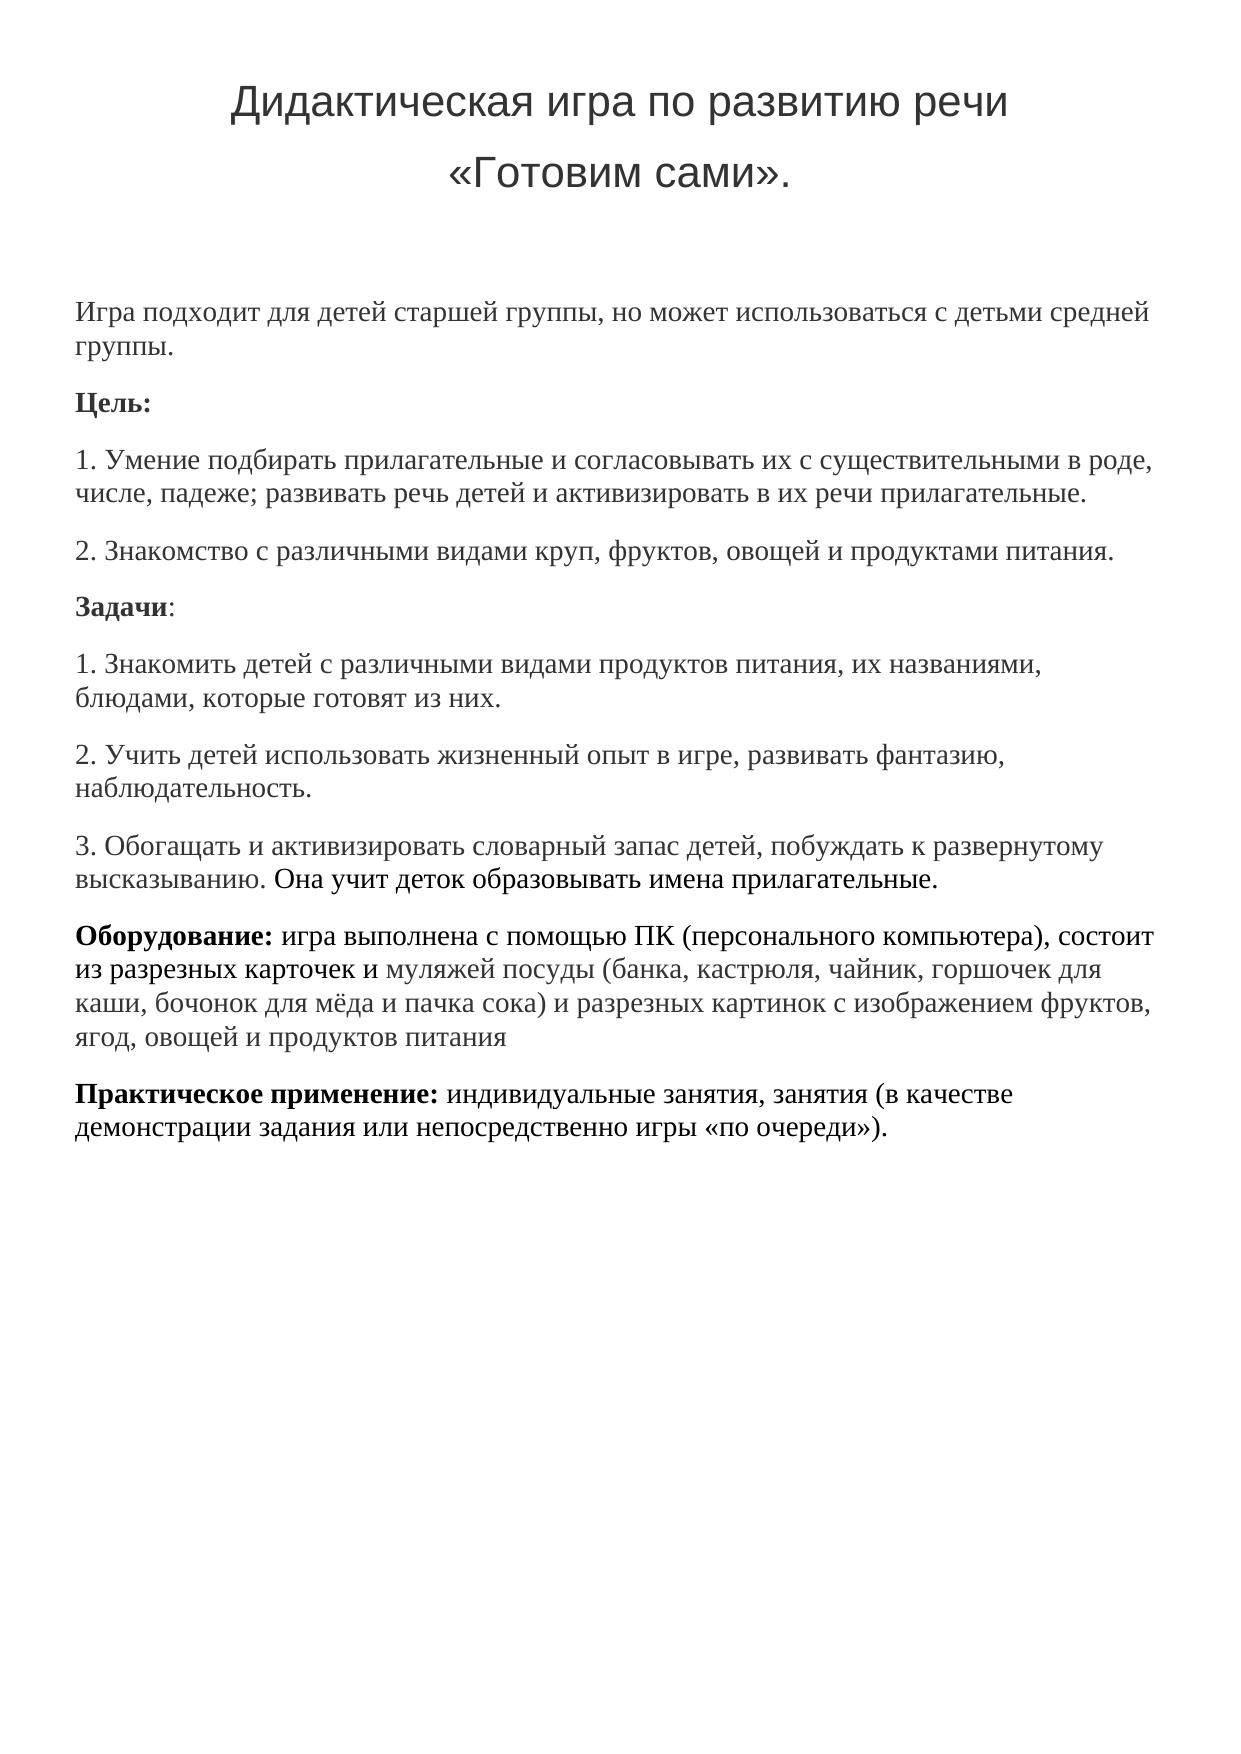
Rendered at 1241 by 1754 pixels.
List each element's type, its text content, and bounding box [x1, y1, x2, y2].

text Дидактическая игра по развитию речи [75, 75, 1165, 125]
text «Готовим сами». [75, 146, 1165, 196]
text Цель: [75, 385, 1165, 419]
text 1. Знакомить детей с различными видами продуктов питания, их названиями, блюдами, которые готовят из них. [75, 647, 1165, 714]
text 2. Учить детей использовать жизненный опыт в игре, развивать фантазию, наблюдательность. [75, 737, 1165, 804]
text Практическое применение: индивидуальные занятия, занятия (в качестве демонстрации задания или непосредственно игры «по очереди»). [888, 1076, 1165, 1143]
text Оборудование: игра выполнена с помощью ПК (персонального компьютера), состоит из разрезных карточек и муляжей посуды (банка, кастрюля, чайник, горшочек для каши, бочонок для мёда и пачка сока) и разрезных картинок с изображением фруктов, ягод, овощей и продуктов питания [75, 918, 1165, 1052]
text 3. Обогащать и активизировать словарный запас детей, побуждать к развернутому высказыванию. Она учит деток образовывать имена прилагательные. [75, 828, 1165, 895]
text 1. Умение подбирать прилагательные и согласовывать их с существительными в роде, числе, падеже; развивать речь детей и активизировать в их речи прилагательные. [75, 442, 1165, 509]
text Игра подходит для детей старшей группы, но может использоваться с детьми средней группы. [75, 294, 1165, 362]
text Задачи: [75, 589, 1165, 623]
text 2. Знакомство с различными видами круп, фруктов, овощей и продуктами питания. [75, 533, 1165, 566]
